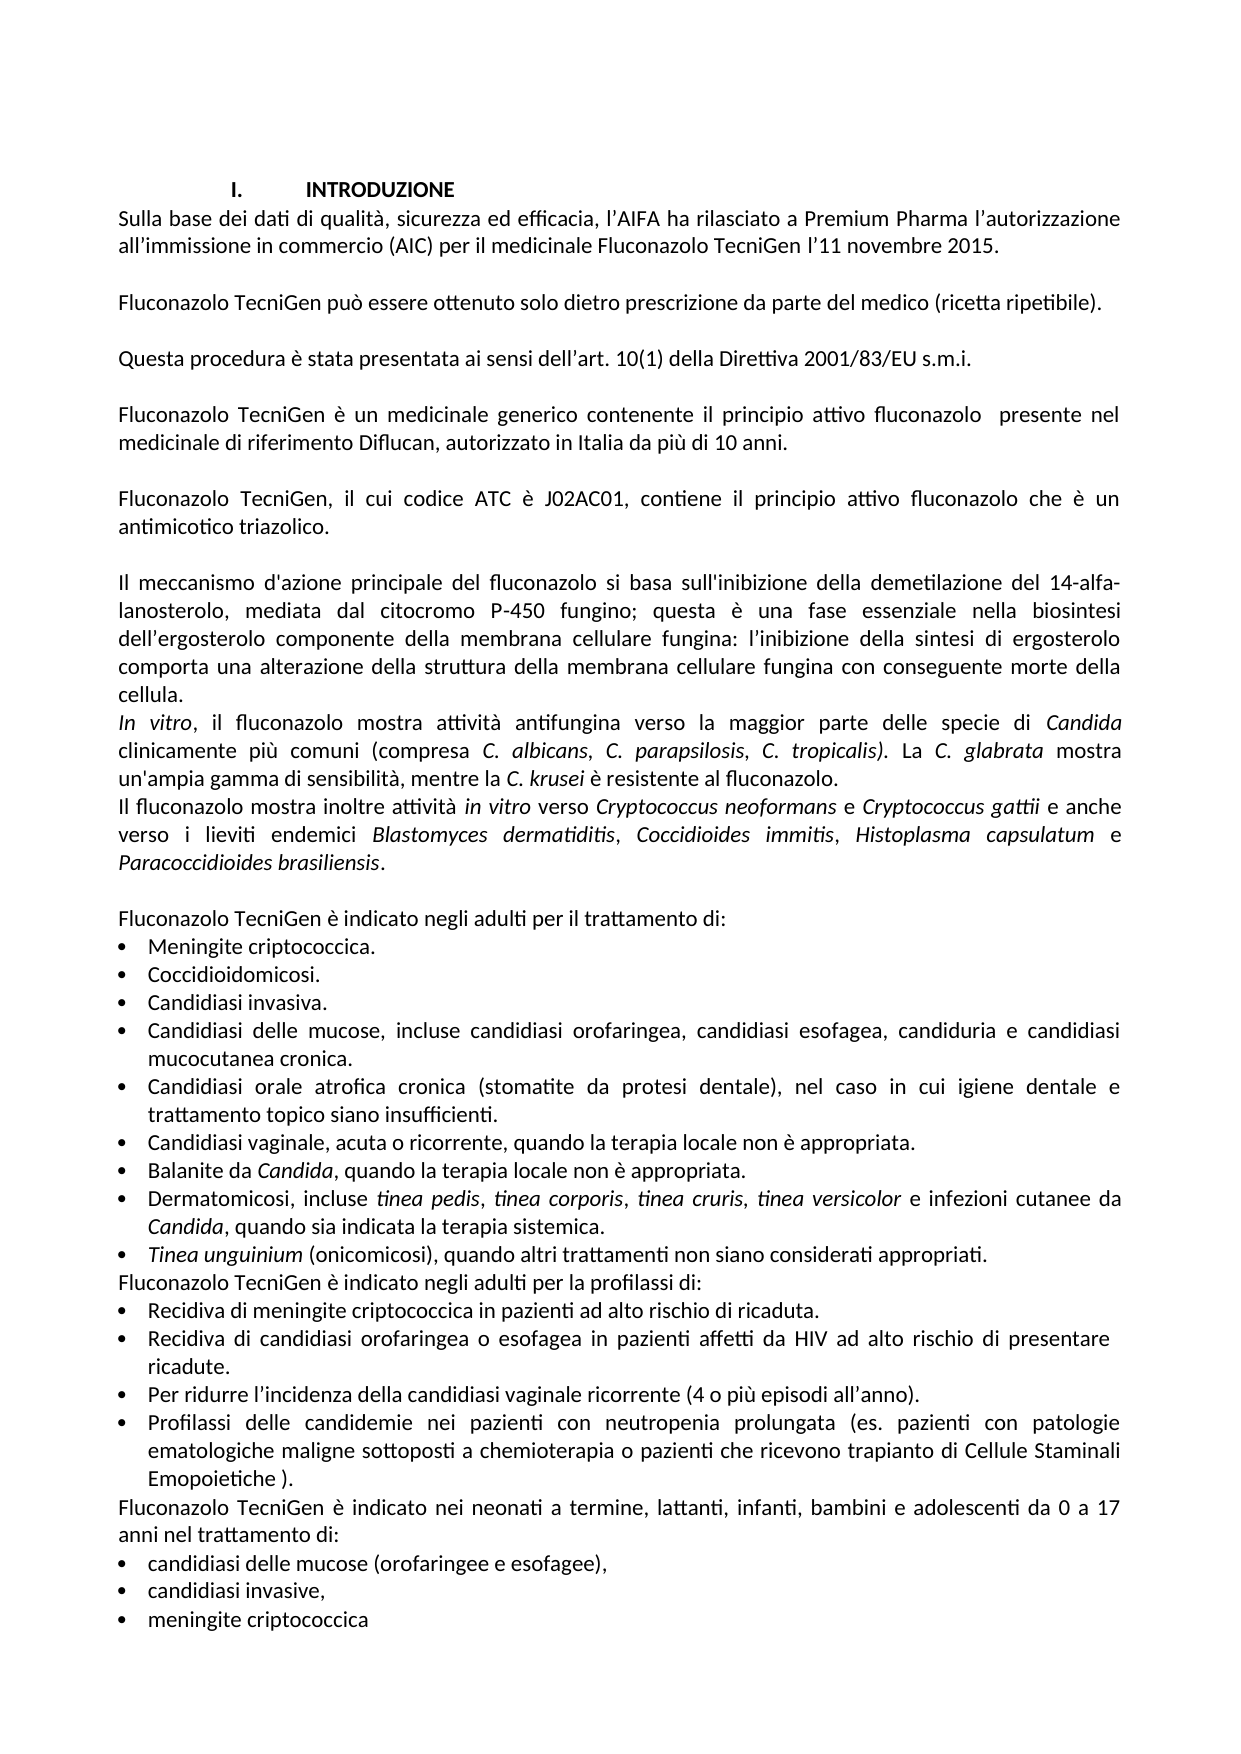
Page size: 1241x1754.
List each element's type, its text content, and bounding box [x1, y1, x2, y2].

text Fluconazolo TecniGen è indicato negli adulti per il trattamento di: [118, 904, 1122, 932]
list Meningite criptococcica. [118, 932, 1122, 960]
text Fluconazolo TecniGen è un medicinale generico contenente il principio attivo fluconazolo presente nel medicinale di riferimento Diflucan, autorizzato in Italia da più di 10 anni. [118, 400, 1122, 456]
list meningite criptococcica [118, 1605, 1122, 1633]
list Coccidioidomicosi. [118, 960, 1122, 988]
text Sulla base dei dati di qualità, sicurezza ed efficacia, l’AIFA ha rilasciato a Premium Pharma l’autorizzazione all’immissione in commercio (AIC) per il medicinale Fluconazolo TecniGen l’11 novembre 2015. [118, 204, 1122, 260]
text Il fluconazolo mostra inoltre attività in vitro verso Cryptococcus neoformans e Cryptococcus gattii e anche verso i lieviti endemici Blastomyces dermatiditis, Coccidioides immitis, Histoplasma capsulatum e Paracoccidioides brasiliensis. [118, 792, 1122, 876]
list Dermatomicosi, incluse tinea pedis, tinea corporis, tinea cruris, tinea versicolor e infezioni cutanee da Candida, quando sia indicata la terapia sistemica. [118, 1184, 1122, 1240]
list Candidiasi vaginale, acuta o ricorrente, quando la terapia locale non è appropriata. [118, 1128, 1122, 1156]
list Candidiasi delle mucose, incluse candidiasi orofaringea, candidiasi esofagea, candiduria e candidiasi mucocutanea cronica. [118, 1016, 1122, 1072]
list INTRODUZIONE [231, 176, 1122, 204]
text Questa procedura è stata presentata ai sensi dell’art. 10(1) della Direttiva 2001/83/EU s.m.i. [118, 344, 1122, 372]
text Il meccanismo d'azione principale del fluconazolo si basa sull'inibizione della demetilazione del 14-alfa-lanosterolo, mediata dal citocromo P-450 fungino; questa è una fase essenziale nella biosintesi dell’ergosterolo componente della membrana cellulare fungina: l’inibizione della sintesi di ergosterolo comporta una alterazione della struttura della membrana cellulare fungina con conseguente morte della cellula. [118, 568, 1122, 708]
list Candidiasi orale atrofica cronica (stomatite da protesi dentale), nel caso in cui igiene dentale e trattamento topico siano insufficienti. [118, 1072, 1122, 1128]
list candidiasi delle mucose (orofaringee e esofagee), [118, 1549, 1122, 1577]
list candidiasi invasive, [118, 1577, 1122, 1605]
list Profilassi delle candidemie nei pazienti con neutropenia prolungata (es. pazienti con patologie ematologiche maligne sottoposti a chemioterapia o pazienti che ricevono trapianto di Cellule Staminali Emopoietiche ). [118, 1408, 1122, 1493]
list Candidiasi invasiva. [118, 988, 1122, 1016]
text Fluconazolo TecniGen è indicato nei neonati a termine, lattanti, infanti, bambini e adolescenti da 17 anni nel trattamento di: [118, 1493, 1122, 1549]
list Tinea unguinium (onicomicosi), quando altri trattamenti non siano considerati appropriati. [118, 1240, 1122, 1268]
text Fluconazolo TecniGen è indicato negli adulti per la profilassi di: [118, 1268, 1112, 1296]
list Recidiva di candidiasi orofaringea o esofagea in pazienti affetti da HIV ad alto rischio di presentare ricadute. [118, 1324, 1112, 1381]
text Fluconazolo TecniGen, il cui codice ATC è J02AC01, contiene il principio attivo fluconazolo che è un antimicotico triazolico. [118, 484, 1122, 540]
list Balanite da Candida, quando la terapia locale non è appropriata. [118, 1156, 1122, 1184]
text Fluconazolo TecniGen può essere ottenuto solo dietro prescrizione da parte del medico (ricetta ripetibile). [118, 288, 1122, 316]
list Recidiva di meningite criptococcica in pazienti ad alto rischio di ricaduta. [118, 1296, 1112, 1324]
list Per ridurre l’incidenza della candidiasi vaginale ricorrente (4 o più episodi all’anno). [118, 1381, 1112, 1408]
text In vitro, il fluconazolo mostra attività antifungina verso la maggior parte delle specie di Candida clinicamente più comuni (compresa C. albicans, C. parapsilosis, C. tropicalis). glabrata mostra un'ampia gamma di sensibilità, mentre krusei è resistente al fluconazolo. [118, 708, 1122, 792]
